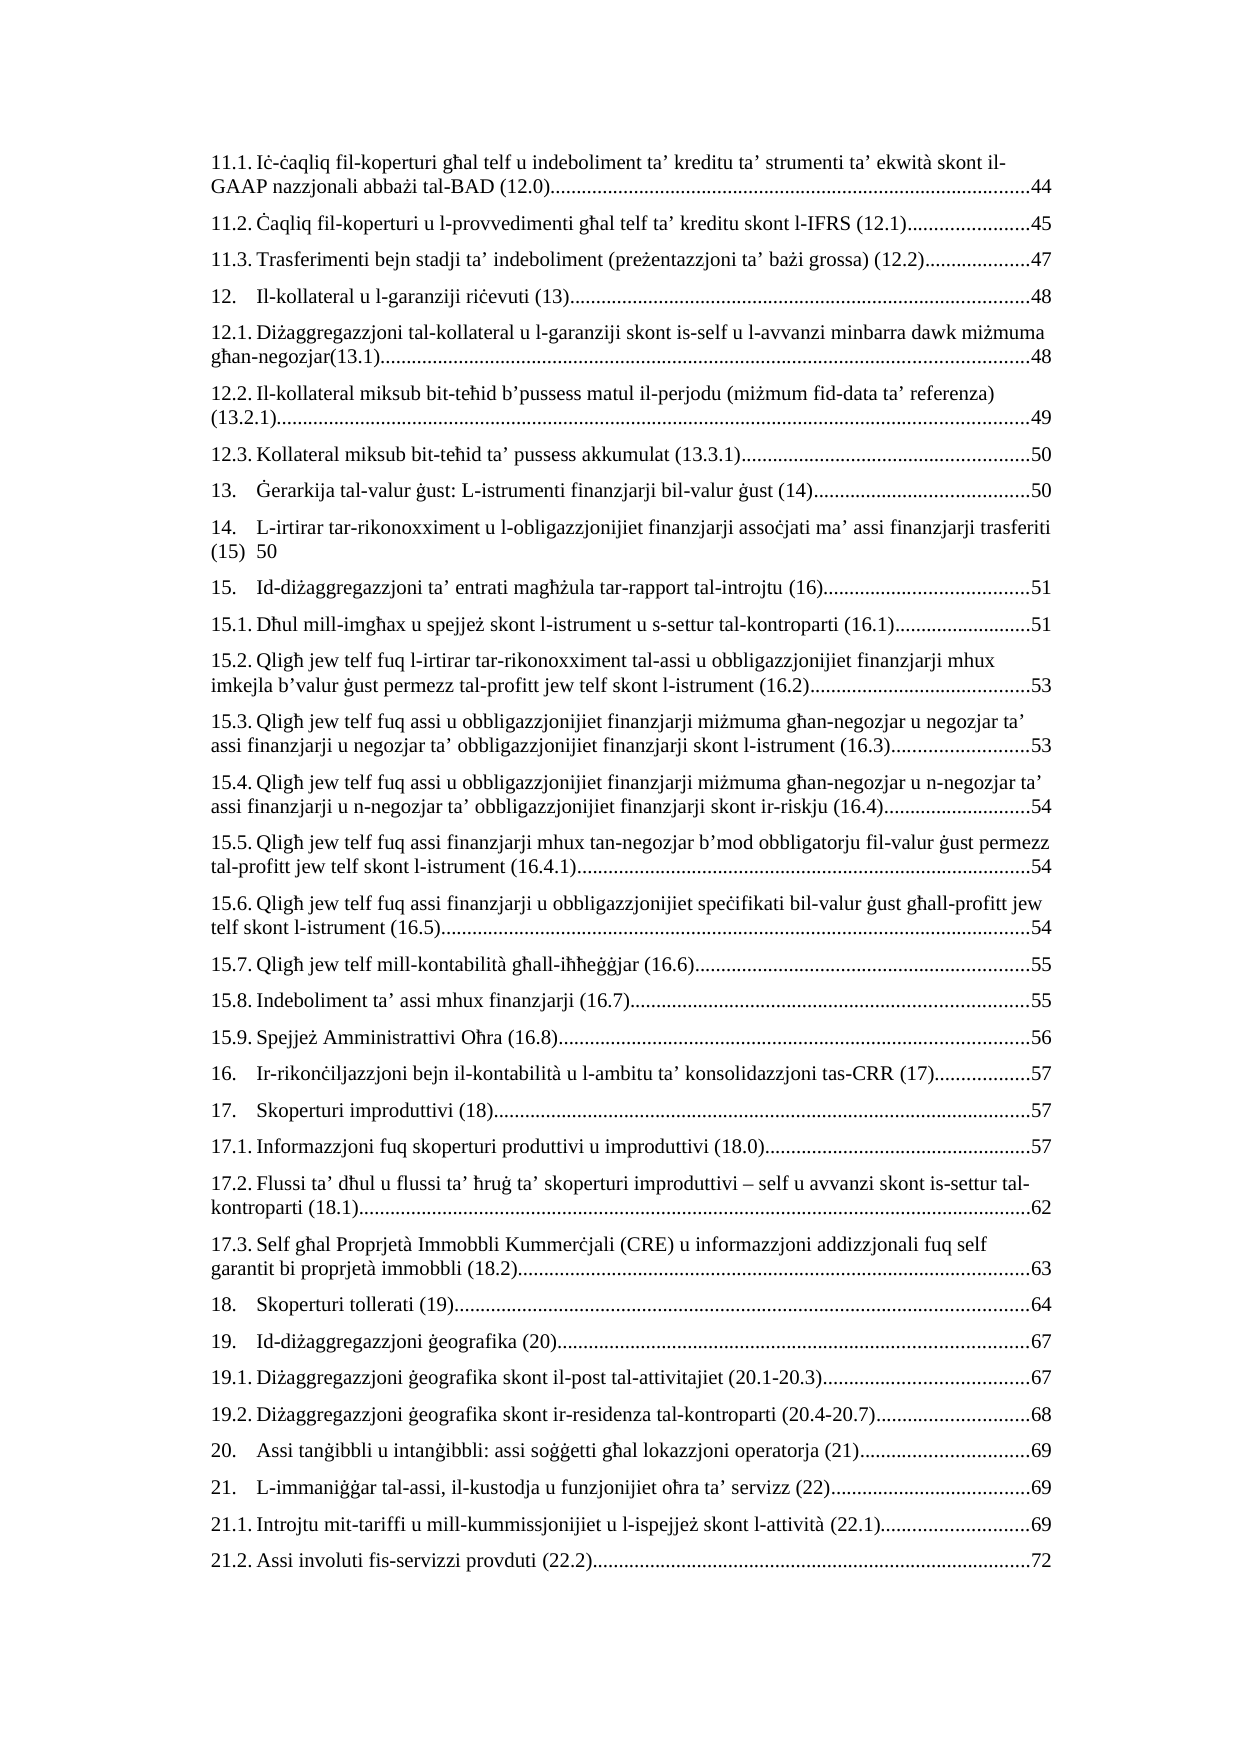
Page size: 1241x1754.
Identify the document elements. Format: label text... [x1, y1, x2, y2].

text 11.1. Iċ-ċaqliq fil-koperturi għal telf u indeboliment ta’ kreditu ta’ strumenti ta’ ekwità skont il-GAAP nazzjonali abbażi tal-BAD (12.0) 44 [211, 150, 1053, 198]
text 12.2. Il-kollateral miksub bit-teħid b’pussess matul il-perjodu (miżmum fid-data ta’ referenza) (13.2.1) 49 [211, 381, 1053, 429]
text 13. Ġerarkija tal-valur ġust: L-istrumenti finanzjarji bil-valur ġust (14) 50 [211, 478, 1053, 502]
text 17.1. Informazzjoni fuq skoperturi produttivi u improduttivi (18.0) 57 [211, 1134, 1053, 1158]
text 15.4. Qligħ jew telf fuq assi u obbligazzjonijiet finanzjarji miżmuma għan-negozjar u n-negozjar ta’ assi finanzjarji u n-negozjar ta’ obbligazzjonijiet finanzjarji skont ir-riskju (16.4) 54 [211, 770, 1053, 818]
text 12.3. Kollateral miksub bit-teħid ta’ pussess akkumulat (13.3.1) 50 [211, 442, 1053, 466]
text 20. Assi tanġibbli u intanġibbli: assi soġġetti għal lokazzjoni operatorja (21) 69 [211, 1438, 1053, 1462]
text 15.1. Dħul mill-imgħax u spejjeż skont l-istrument u s-settur tal-kontroparti (16.1) 51 [211, 612, 1053, 636]
text 15.6. Qligħ jew telf fuq assi finanzjarji u obbligazzjonijiet speċifikati bil-valur ġust għall-profitt jew telf skont l-istrument (16.5) 54 [211, 891, 1053, 939]
text 16. Ir-rikonċiljazzjoni bejn il-kontabilità u l-ambitu ta’ konsolidazzjoni tas-CRR (17) 57 [211, 1061, 1053, 1085]
text 12.1. Diżaggregazzjoni tal-kollateral u l-garanziji skont is-self u l-avvanzi minbarra dawk miżmuma għan-negozjar(13.1) 48 [211, 320, 1053, 368]
text 17. Skoperturi improduttivi (18) 57 [211, 1098, 1053, 1122]
text 12. Il-kollateral u l-garanziji riċevuti (13) 48 [211, 284, 1053, 308]
text 11.3. Trasferimenti bejn stadji ta’ indeboliment (preżentazzjoni ta’ bażi grossa) (12.2) 47 [211, 247, 1053, 271]
text 15.2. Qligħ jew telf fuq l-irtirar tar-rikonoxximent tal-assi u obbligazzjonijiet finanzjarji mhux imkejla b’valur ġust permezz tal-profitt jew telf skont l-istrument (16.2) 53 [211, 648, 1053, 697]
text 15.7. Qligħ jew telf mill-kontabilità għall-iħħeġġjar (16.6) 55 [211, 952, 1053, 976]
text 19.1. Diżaggregazzjoni ġeografika skont il-post tal-attivitajiet (20.1-20.3) 67 [211, 1365, 1053, 1389]
text 19. Id-diżaggregazzjoni ġeografika (20) 67 [211, 1329, 1053, 1353]
text 14. L-irtirar tar-rikonoxximent u l-obligazzjonijiet finanzjarji assoċjati ma’ assi finanzjarji trasferiti (15) 50 [211, 515, 1053, 563]
text 15. Id-diżaggregazzjoni ta’ entrati magħżula tar-rapport tal-introjtu (16) 51 [211, 575, 1053, 599]
text 15.5. Qligħ jew telf fuq assi finanzjarji mhux tan-negozjar b’mod obbligatorju fil-valur ġust permezz tal-profitt jew telf skont l-istrument (16.4.1) 54 [211, 830, 1053, 878]
text 15.8. Indeboliment ta’ assi mhux finanzjarji (16.7) 55 [211, 988, 1053, 1012]
text 17.3. Self għal Proprjetà Immobbli Kummerċjali (CRE) u informazzjoni addizzjonali fuq self garantit bi proprjetà immobbli (18.2) 63 [211, 1232, 1053, 1280]
text 17.2. Flussi ta’ dħul u flussi ta’ ħruġ ta’ skoperturi improduttivi – self u avvanzi skont is-settur tal-kontroparti (18.1) 62 [211, 1171, 1053, 1219]
text 15.9. Spejjeż Amministrattivi Oħra (16.8) 56 [211, 1025, 1053, 1049]
text 21.2. Assi involuti fis-servizzi provduti (22.2) 72 [211, 1548, 1053, 1572]
text 18. Skoperturi tollerati (19) 64 [211, 1292, 1053, 1316]
text 21.1. Introjtu mit-tariffi u mill-kummissjonijiet u l-ispejjeż skont l-attività (22.1) 69 [211, 1512, 1053, 1536]
text 11.2. Ċaqliq fil-koperturi u l-provvedimenti għal telf ta’ kreditu skont l-IFRS (12.1) 45 [211, 211, 1053, 235]
text 21. L-immaniġġar tal-assi, il-kustodja u funzjonijiet oħra ta’ servizz (22) 69 [211, 1475, 1053, 1499]
text 19.2. Diżaggregazzjoni ġeografika skont ir-residenza tal-kontroparti (20.4-20.7) 68 [211, 1402, 1053, 1426]
text 15.3. Qligħ jew telf fuq assi u obbligazzjonijiet finanzjarji miżmuma għan-negozjar u negozjar ta’ assi finanzjarji u negozjar ta’ obbligazzjonijiet finanzjarji skont l-istrument (16.3) 53 [211, 709, 1053, 757]
